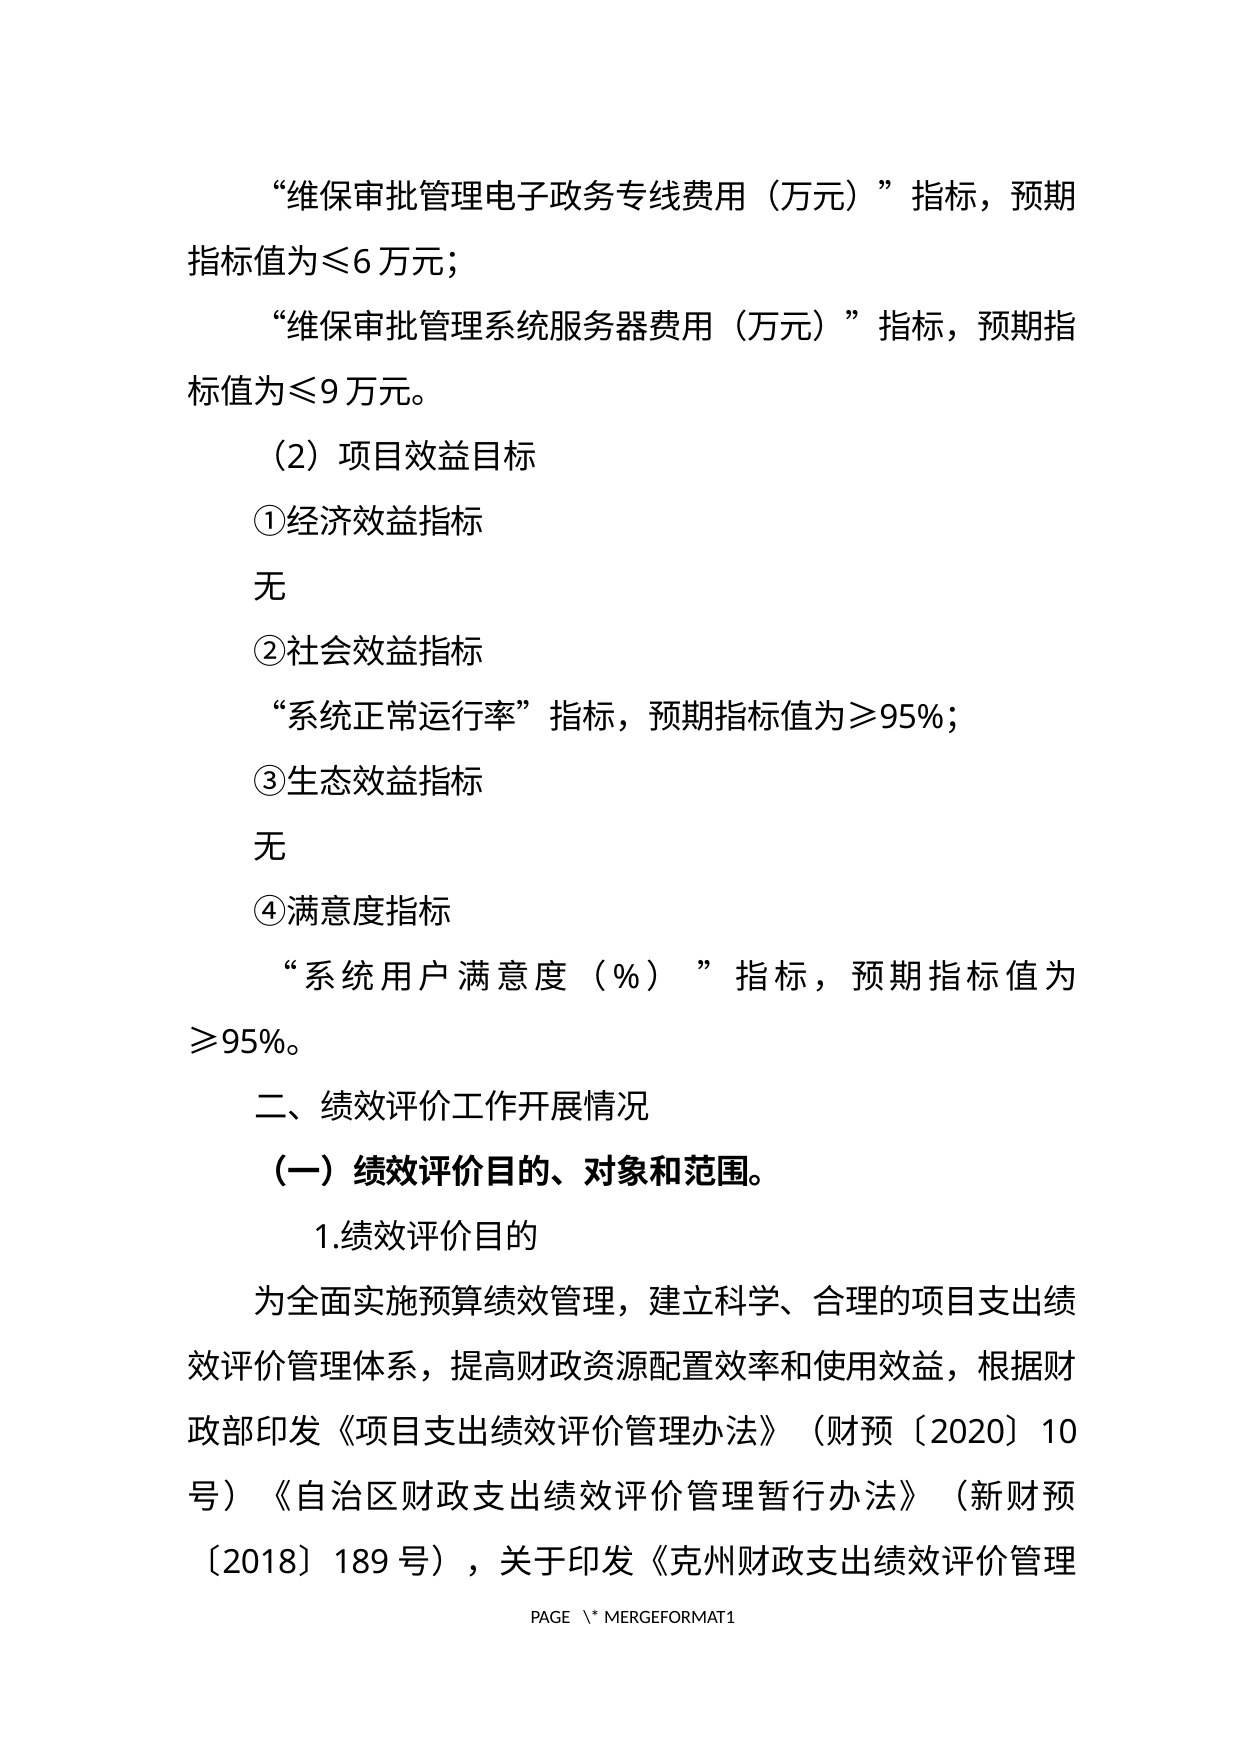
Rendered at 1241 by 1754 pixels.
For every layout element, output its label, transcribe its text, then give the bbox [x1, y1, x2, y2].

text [187, 162, 1078, 1072]
text （一）绩效评价目的、对象和范围。 [187, 1137, 1078, 1202]
text 二、绩效评价工作开展情况 [187, 1072, 1078, 1137]
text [187, 1202, 1078, 1592]
